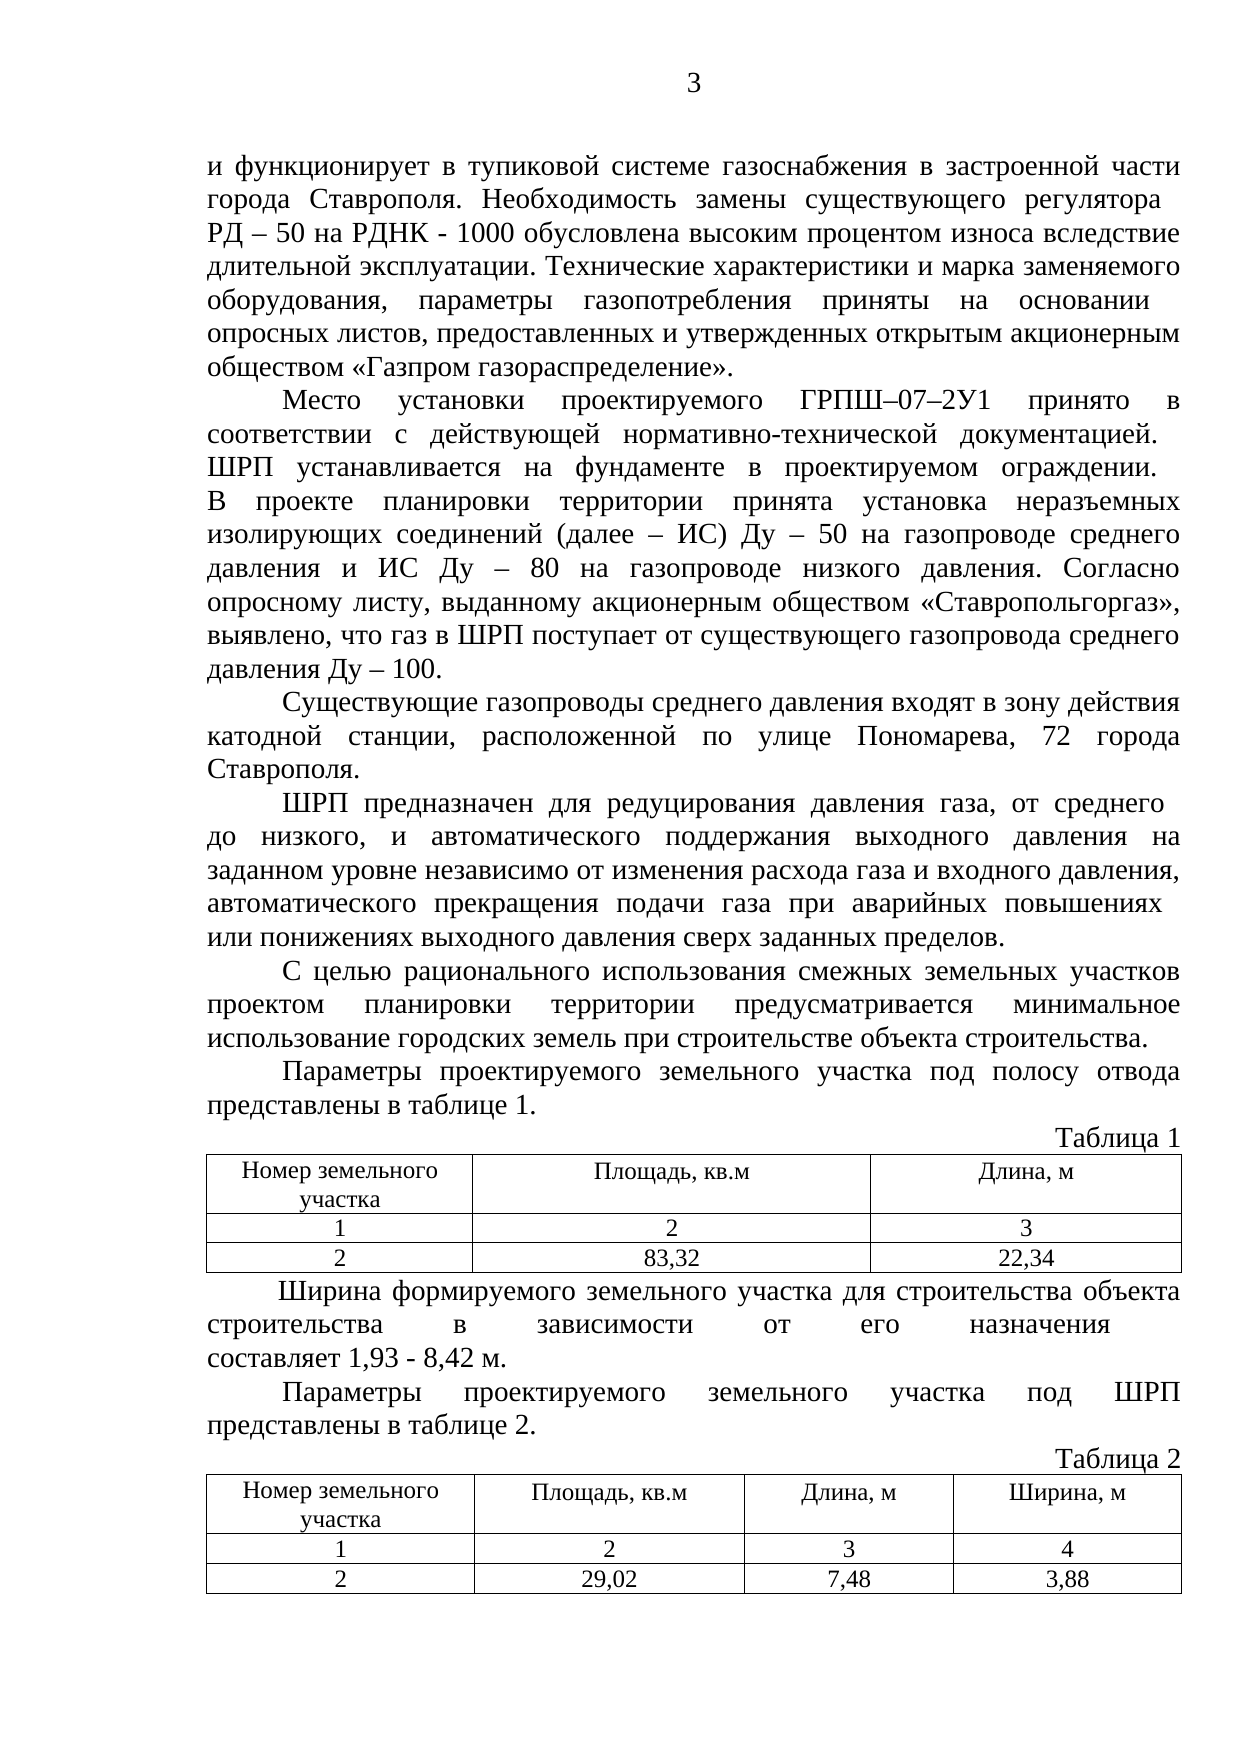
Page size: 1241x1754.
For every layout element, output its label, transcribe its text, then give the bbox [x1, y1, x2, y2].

text Ширина формируемого земельного участка для строительства объекта строительства в зависимости от его назначения составляет 1,93 - 8,42 м. [207, 1273, 1181, 1374]
text Место установки проектируемого ГРПШ–07–2У1 принято в соответствии с действующей нормативно-технической документацией. ШРП устанавливается на фундаменте в проектируемом ограждении. В проекте планировки территории принята установка неразъемных изолирующих соединений (далее – ИС) Ду – 50 на газопроводе среднего давления и ИС Ду – 80 на газопроводе низкого давления. Согласно опросному листу, выданному акционерным обществом «Ставропольгоргаз», выявлено, что газ в ШРП поступает от существующего газопровода среднего давления Ду – 100. [207, 382, 1181, 684]
table_cell 2 [207, 1243, 472, 1272]
table_cell 3 [871, 1214, 1181, 1242]
table_cell 1 [207, 1534, 474, 1563]
table_header Ширина, м [954, 1475, 1181, 1533]
table_cell 3,88 [954, 1564, 1181, 1592]
table_cell 2 [207, 1564, 474, 1592]
table_cell 2 [475, 1534, 744, 1563]
table_cell 7,48 [745, 1564, 953, 1592]
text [207, 148, 1181, 382]
table_cell 22,34 [871, 1243, 1181, 1272]
table_cell 83,32 [473, 1243, 870, 1272]
table_cell 4 [954, 1534, 1181, 1563]
table_cell 29,02 [475, 1564, 744, 1592]
table_header Номер земельного участка [207, 1475, 474, 1533]
table_cell 2 [473, 1214, 870, 1242]
text Таблица 2 [207, 1441, 1181, 1474]
table_header Номер земельного участка [207, 1155, 472, 1212]
table_header Площадь, кв.м [475, 1475, 744, 1533]
table_header Длина, м [871, 1155, 1181, 1212]
text Параметры проектируемого земельного участка под ШРП представлены в таблице 2. [207, 1374, 1181, 1441]
text С целью рационального использования смежных земельных участков проектом планировки территории предусматривается минимальное использование городских земель при строительстве объекта строительства. [207, 953, 1181, 1053]
text Существующие газопроводы среднего давления входят в зону действия катодной станции, расположенной по улице Пономарева, 72 города Ставрополя. [207, 684, 1181, 785]
text Параметры проектируемого земельного участка под полосу отвода представлены в таблице 1. [207, 1053, 1181, 1120]
table_header Площадь, кв.м [473, 1155, 870, 1212]
text ШРП предназначен для редуцирования давления газа, от среднего до низкого, и автоматического поддержания выходного давления на заданном уровне независимо от изменения расхода газа и входного давления, автоматического прекращения подачи газа при аварийных повышениях или понижениях выходного давления сверх заданных пределов. [207, 785, 1181, 953]
table_cell 1 [207, 1214, 472, 1242]
table_cell 3 [745, 1534, 953, 1563]
text Таблица 1 [207, 1120, 1181, 1154]
table_header Длина, м [745, 1475, 953, 1533]
